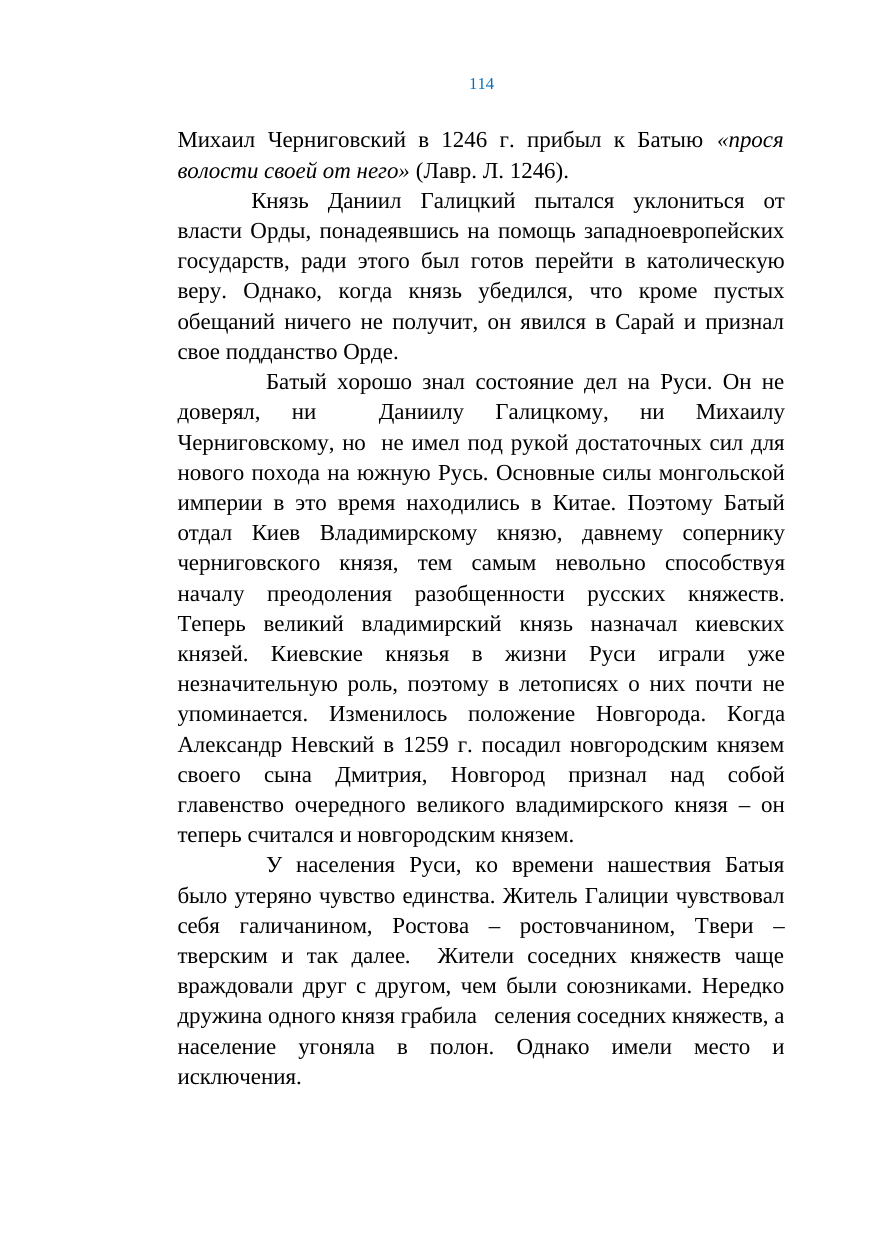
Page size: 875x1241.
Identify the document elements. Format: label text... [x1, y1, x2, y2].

text Князь Даниил Галицкий пытался уклониться от власти Орды, понадеявшись на помощь западноевропейских государств, ради этого был готов перейти в католическую веру. Однако, когда князь убедился, что кроме пустых обещаний ничего не получит, он явился в Сарай и признал свое подданство Орде. [177, 187, 786, 217]
text У населения Руси, ко времени нашествия Батыя было утеряно чувство единства. Житель Галиции чувствовал себя галичанином, Ростова – ростовчанином, Твери – тверским и так далее. Жители соседних княжеств чаще враждовали друг с другом, чем были союзниками. Нередко дружина одного князя грабила селения соседних княжеств, а население угоняла в полон. Однако имели место и исключения. [177, 852, 786, 1089]
text Батый хорошо знал состояние дел на Руси. Он не доверял, ни Даниилу Галицкому, ни Михаилу Черниговскому, но не имел под рукой достаточных сил для нового похода на южную Русь. Основные силы монгольской империи в это время находились в Китае. Поэтому Батый отдал Киев Владимирскому князю, давнему сопернику черниговского князя, тем самым невольно способствуя началу преодоления разобщенности русских княжеств. Теперь великий владимирский князь назначал киевских князей. Киевские князья в жизни Руси играли уже незначительную роль, поэтому в летописях о них почти не упоминается. Изменилось положение Новгорода. Когда Александр Невский в 1259 г. посадил новгородским князем своего сына Дмитрия, Новгород признал над собой главенство очередного великого владимирского князя – он теперь считался и новгородским князем. [177, 368, 786, 848]
text Князь Даниил Галицкий пытался уклониться от власти Орды, понадеявшись на помощь западноевропейских государств, ради этого был готов перейти в католическую веру. Однако, когда князь убедился, что кроме пустых обещаний ничего не получит, он явился в Сарай и признал свое подданство Орде. [177, 334, 786, 364]
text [177, 127, 786, 183]
